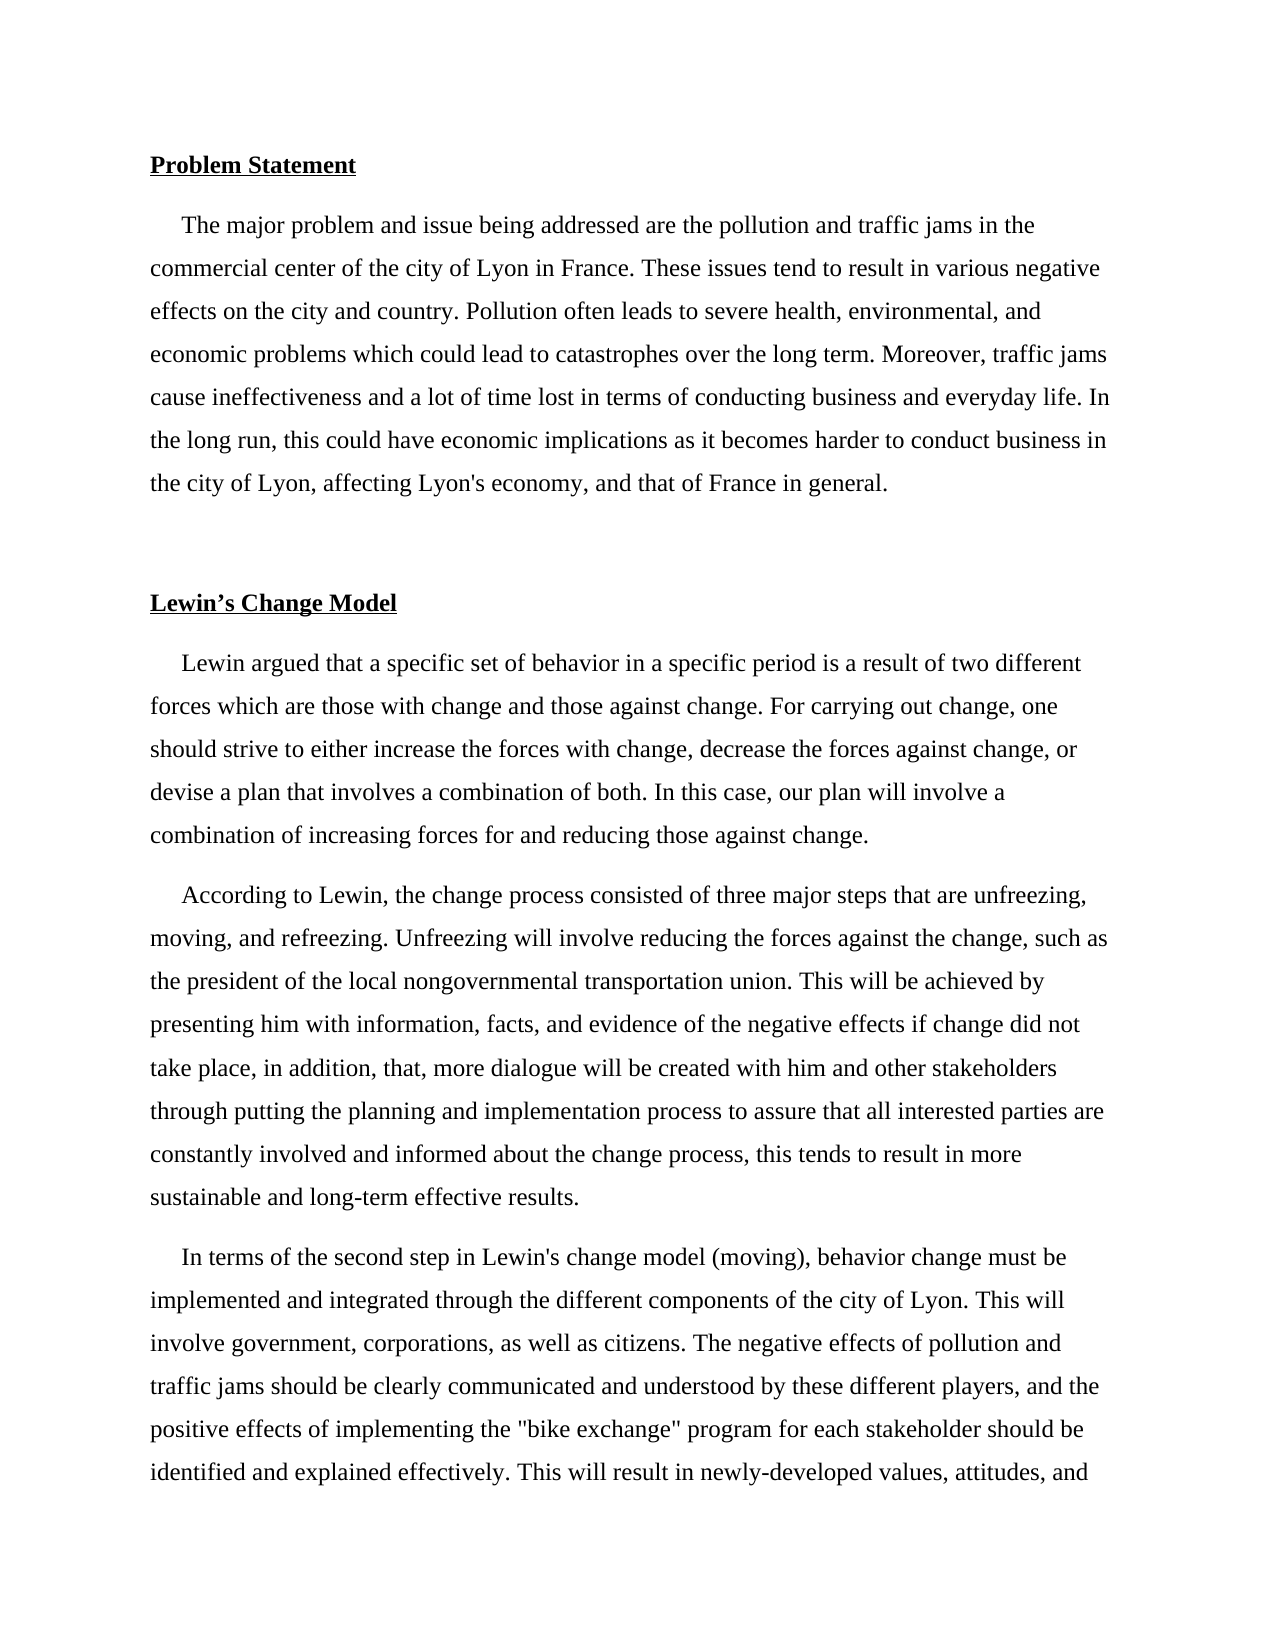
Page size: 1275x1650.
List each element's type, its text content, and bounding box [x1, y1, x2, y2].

text According to Lewin, the change process consisted of three major steps that are unfreezing, moving, and refreezing. Unfreezing will involve reducing the forces against the change, such as the president of the local nongovernmental transportation union. This will be achieved by presenting him with information, facts, and evidence of the negative effects if change did not take place, in addition, that, more dialogue will be created with him and other stakeholders through putting the planning and implementation process to assure that all interested parties are constantly involved and informed about the change process, this tends to result in more sustainable and long-term effective results. [150, 880, 1125, 1211]
text The major problem and issue being addressed are the pollution and traffic jams in the commercial center of the city of Lyon in France. These issues tend to result in various negative effects on the city and country. Pollution often leads to severe health, environmental, and economic problems which could lead to catastrophes over the long term. Moreover, traffic jams cause ineffectiveness and a lot of time lost in terms of conducting business and everyday life. In the long run, this could have economic implications as it becomes harder to conduct business in the city of Lyon, affecting Lyon's economy, and that of France in general. [150, 210, 1125, 497]
text Lewin’s Change Model [150, 588, 1125, 617]
text Lewin argued that a specific set of behavior in a specific period is a result of two different forces which are those with change and those against change. For carrying out change, one should strive to either increase the forces with change, decrease the forces against change, or devise a plan that involves a combination of both. In this case, our plan will involve a combination of increasing forces for and reducing those against change. [150, 648, 1125, 849]
text Problem Statement [150, 150, 1125, 179]
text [150, 1242, 1125, 1486]
